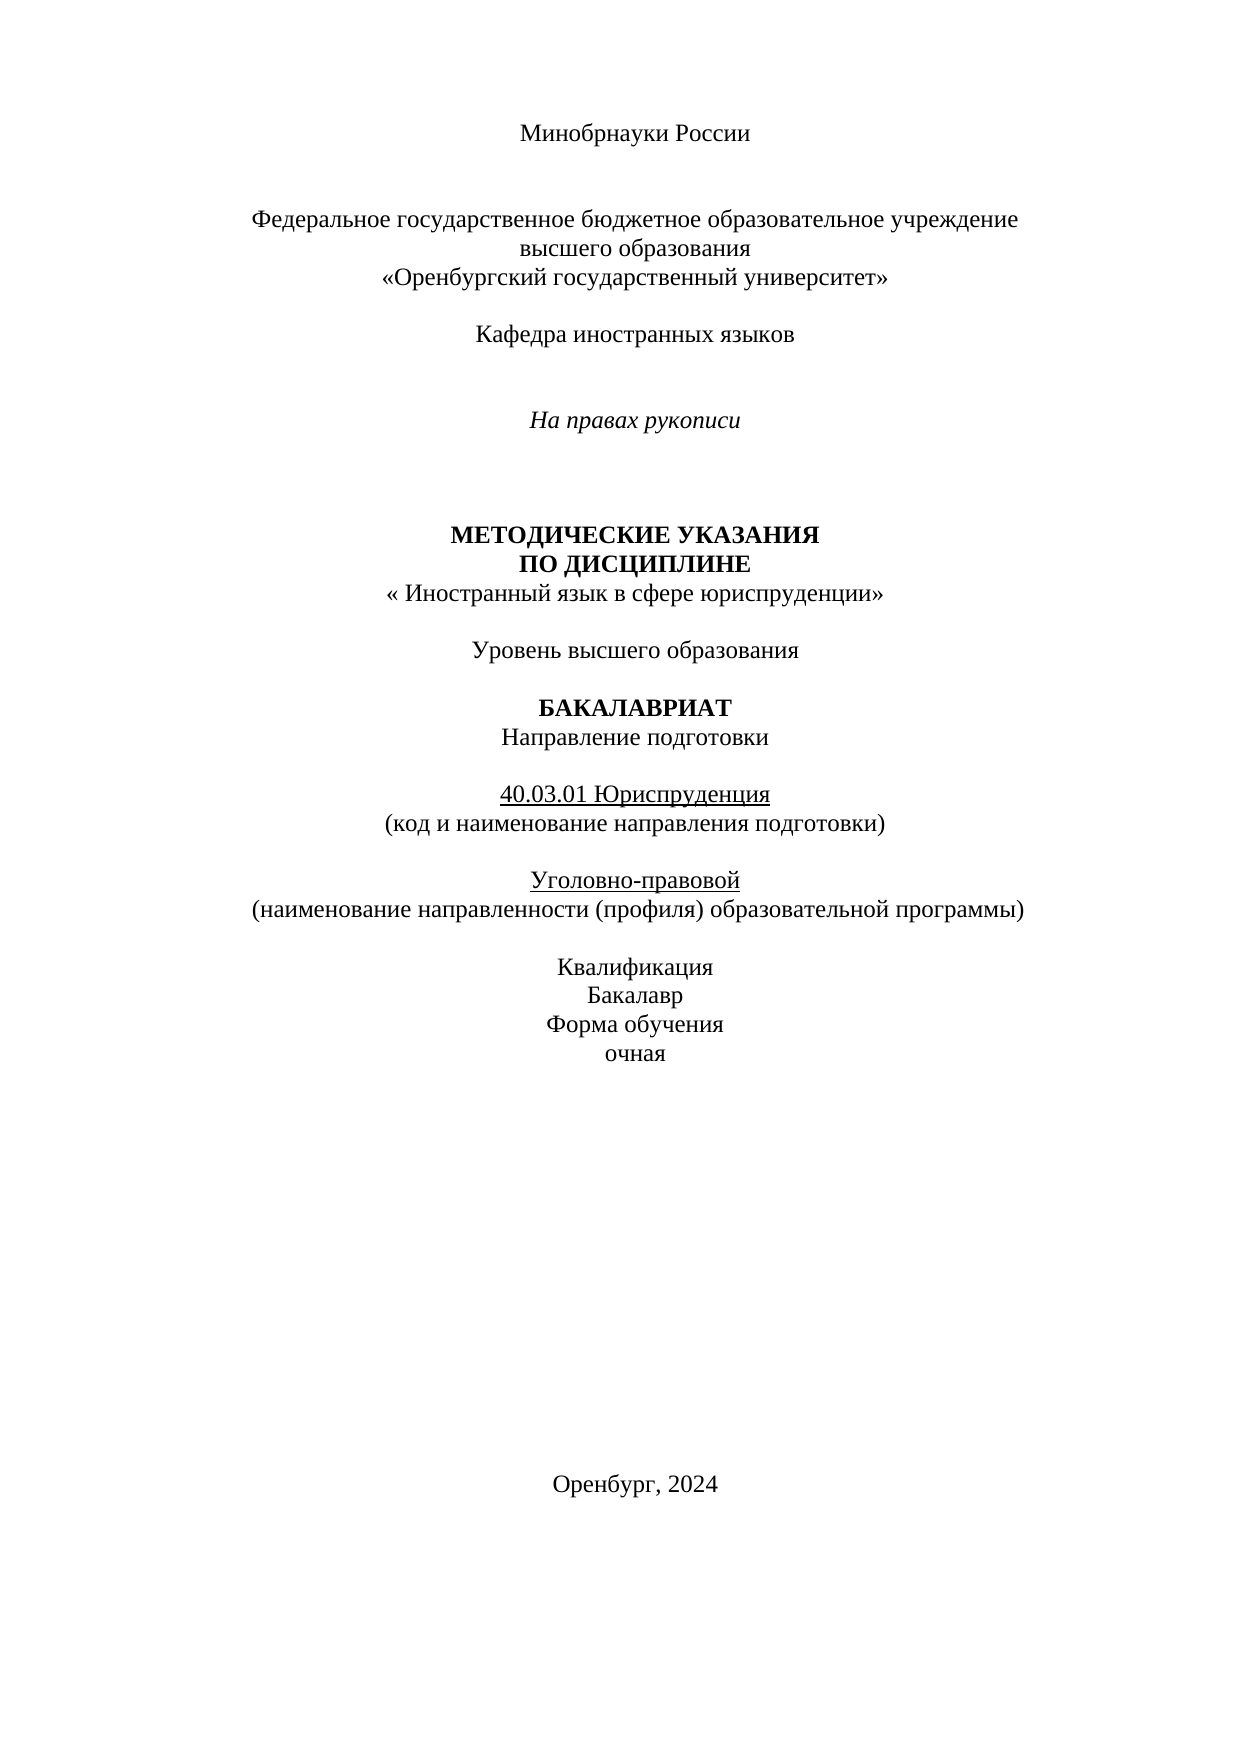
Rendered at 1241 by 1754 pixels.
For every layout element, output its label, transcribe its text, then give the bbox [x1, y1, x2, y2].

text Кафедра иностранных языков [103, 319, 1167, 348]
text ПО ДИСЦИПЛИНЕ [103, 549, 1167, 578]
text Бакалавр [103, 981, 1167, 1009]
text (код и наименование направления подготовки) [103, 808, 1167, 837]
text МЕТОДИЧЕСКИЕ УКАЗАНИЯ [103, 521, 1167, 549]
text высшего образования [103, 233, 1167, 262]
text очная [103, 1038, 1167, 1067]
text « Иностранный язык в сфере юриспруденции» [103, 578, 1167, 607]
text (наименование направленности (профиля) образовательной программы) [103, 894, 1167, 923]
text Уровень высшего образования [103, 636, 1167, 664]
text 40.03.01 Юриспруденция [103, 779, 1167, 808]
text Квалификация [103, 952, 1167, 981]
text На правах рукописи [103, 406, 1167, 434]
text Минобрнауки России [103, 118, 1167, 147]
text БАКАЛАВРИАТ [103, 693, 1167, 722]
text Уголовно-правовой [103, 866, 1167, 894]
text Форма обучения [103, 1009, 1167, 1038]
text Направление подготовки [103, 722, 1167, 751]
text Оренбург, 2024 [103, 1469, 1167, 1498]
text «Оренбургский государственный университет» [103, 262, 1167, 291]
text Федеральное государственное бюджетное образовательное учреждение [103, 204, 1167, 233]
